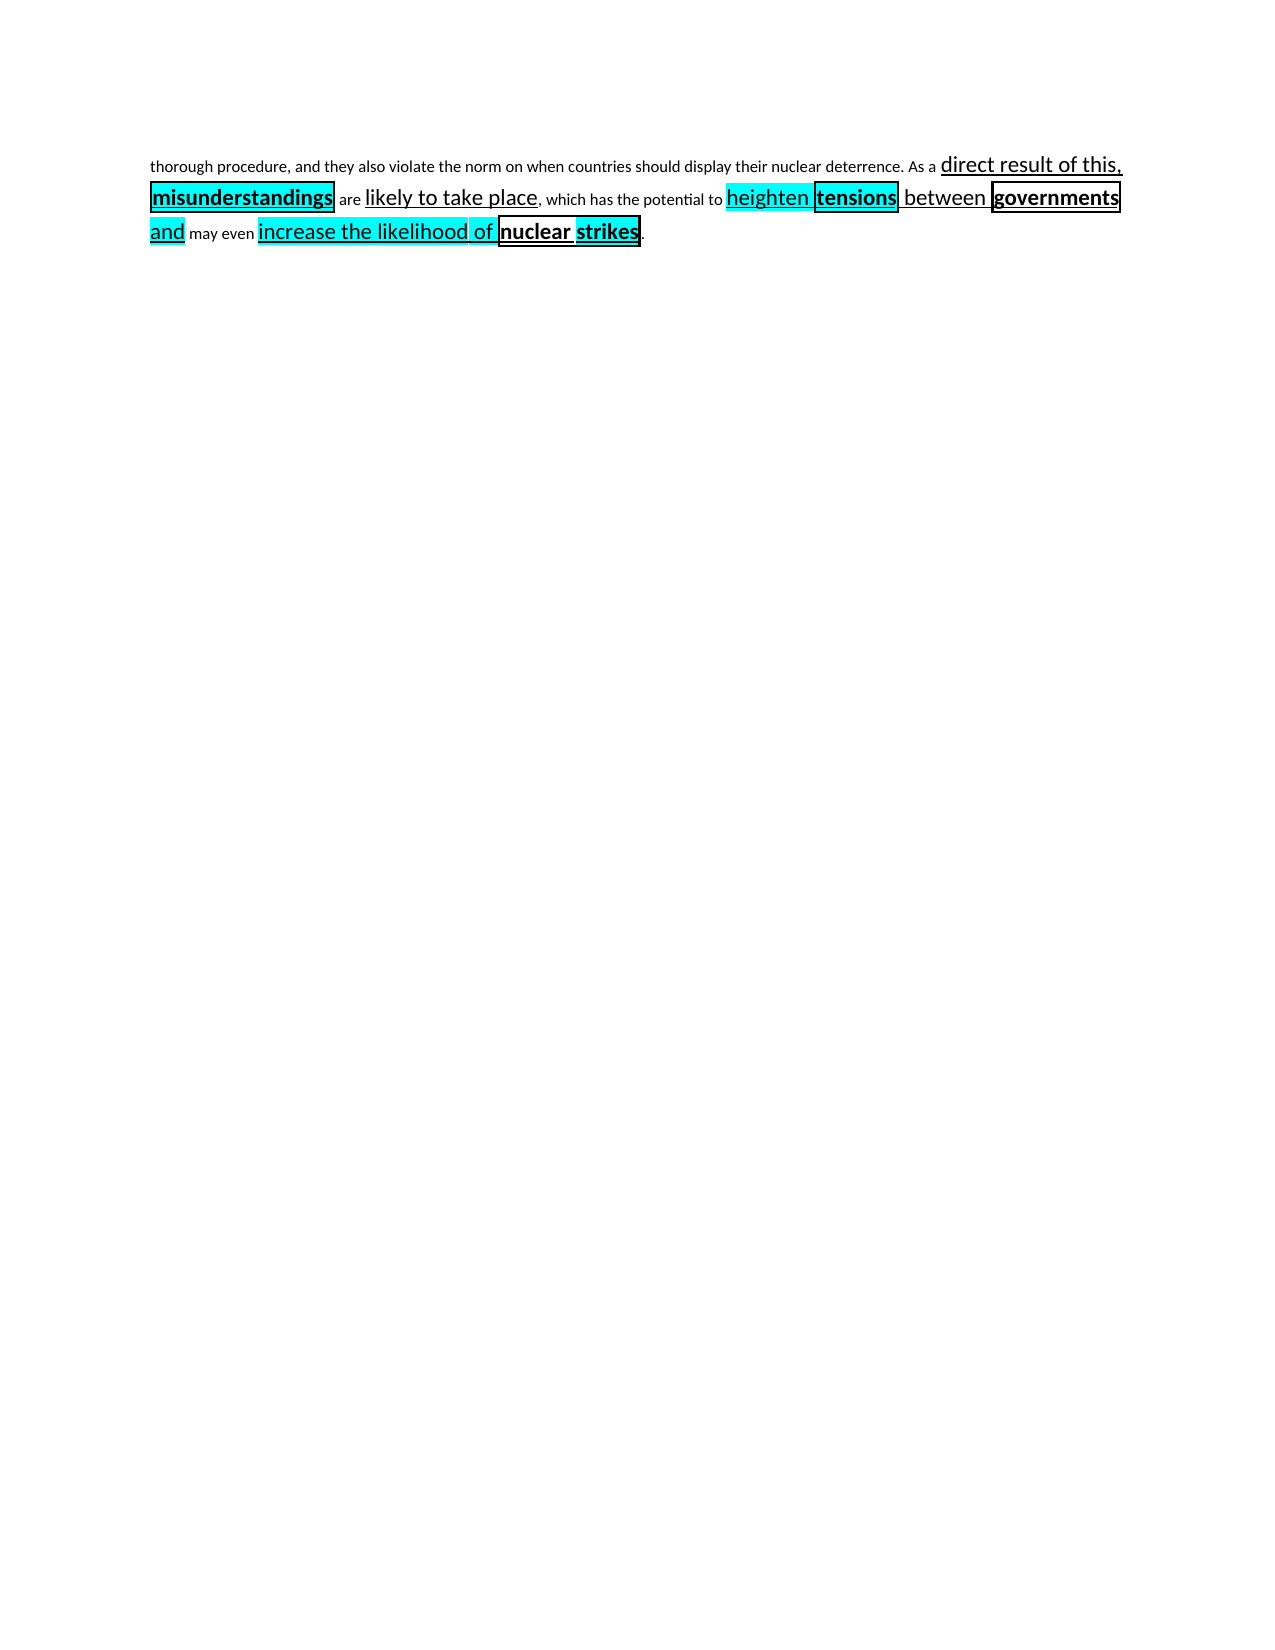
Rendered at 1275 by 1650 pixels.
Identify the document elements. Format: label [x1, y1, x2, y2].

text [150, 150, 1125, 247]
